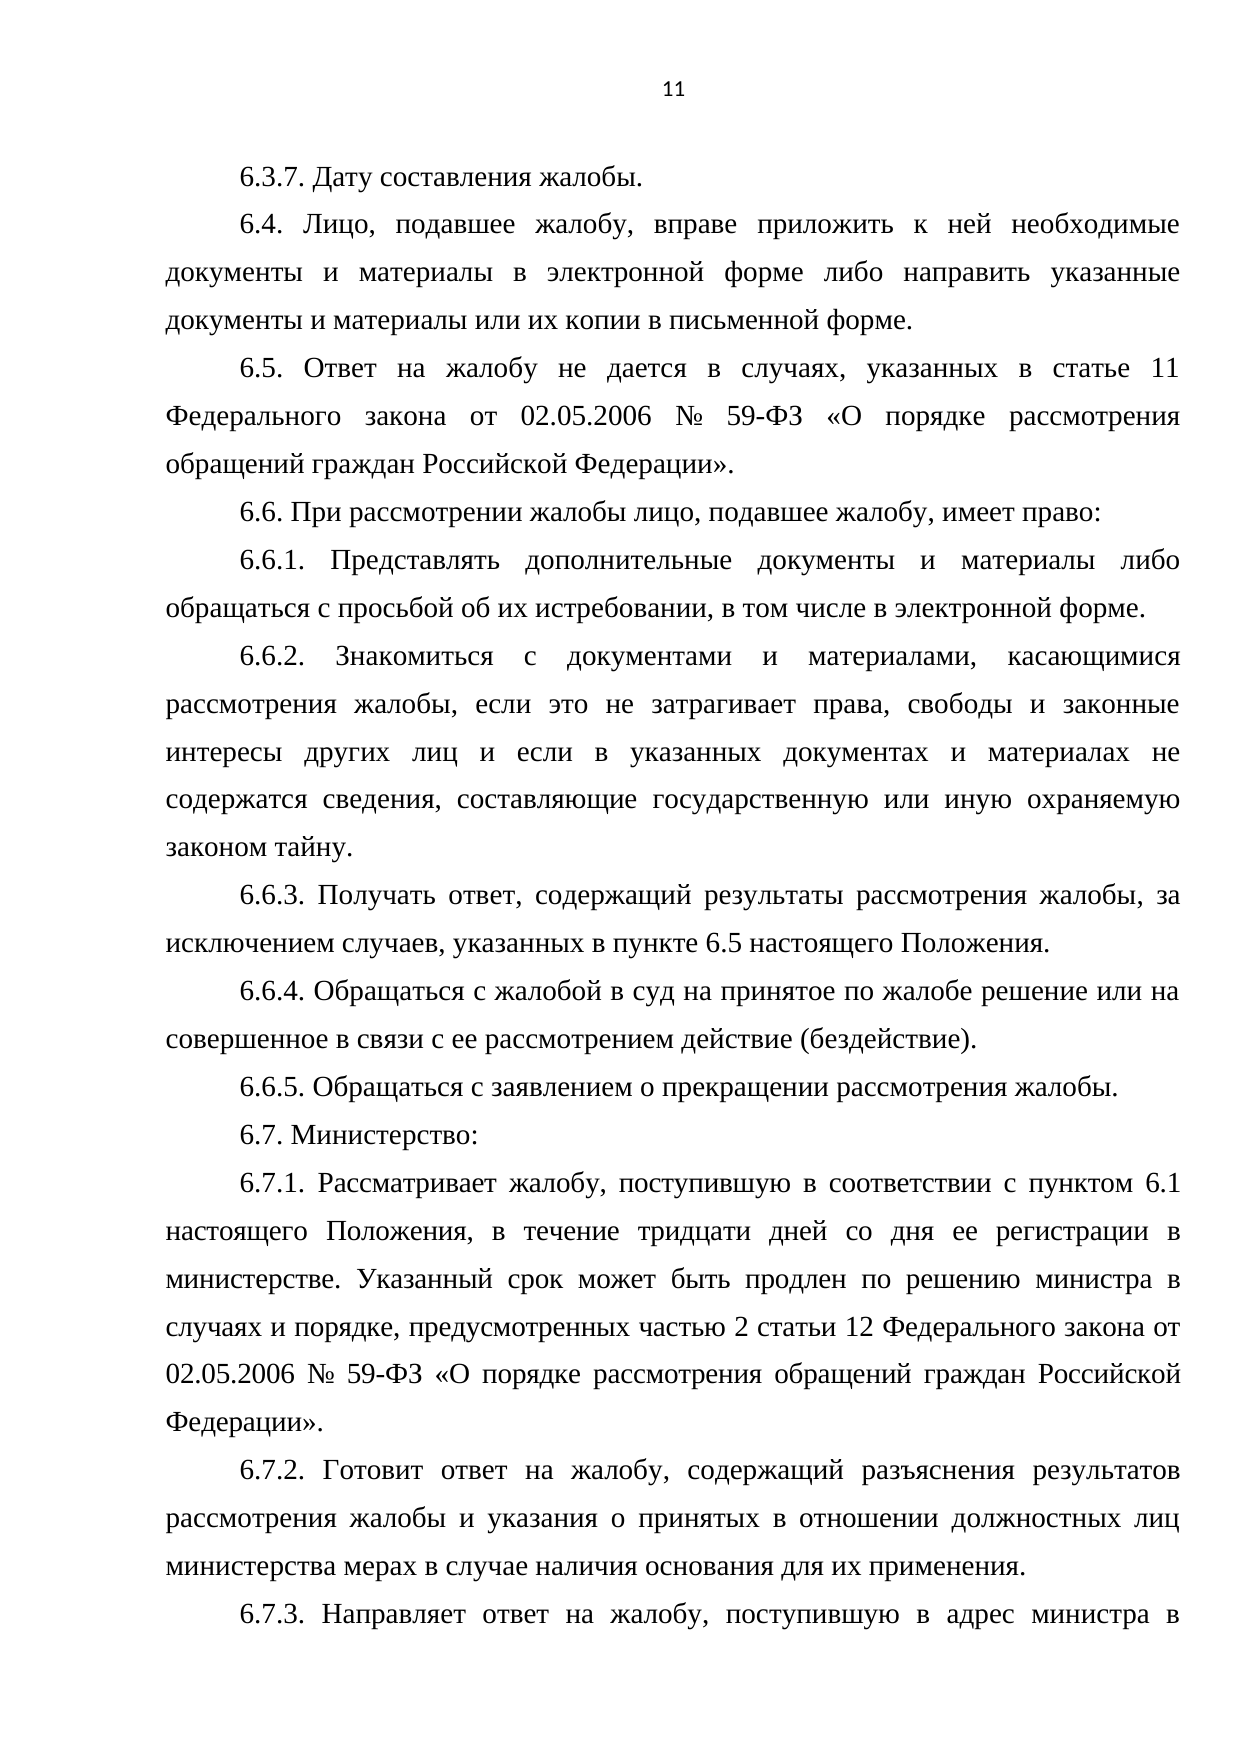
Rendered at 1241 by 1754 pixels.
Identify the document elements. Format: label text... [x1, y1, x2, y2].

text 6.5. Ответ на жалобу не дается в случаях, указанных в статье 11 Федерального закона от 02.05.2006 № 59-ФЗ «О порядке рассмотрения обращений граждан Российской Федерации». [165, 339, 1181, 483]
text 6.6.5. Обращаться с заявлением о прекращении рассмотрения жалобы. [165, 1058, 1181, 1106]
text 6.7.1. Рассматривает жалобу, поступившую в соответствии с пунктом 6.1 настоящего Положения, в течение тридцати дней со дня ее регистрации в министерстве. Указанный срок может быть продлен по решению министра в случаях и порядке, предусмотренных частью 2 статьи 12 Федерального закона от 02.05.2006 № 59-ФЗ «О порядке рассмотрения обращений граждан Российской Федерации». [165, 1154, 1181, 1441]
text 6.6.4. Обращаться с жалобой в суд на принятое по жалобе решение или на совершенное в связи с ее рассмотрением действие (бездействие). [165, 962, 1181, 1058]
text 6.6.1. Представлять дополнительные документы и материалы либо обращаться с просьбой об их истребовании, в том числе в электронной форме. [165, 531, 1181, 627]
text 6.6.2. Знакомиться с документами и материалами, касающимися рассмотрения жалобы, если это не затрагивает права, свободы и законные интересы других лиц и если в указанных документах и материалах не содержатся сведения, составляющие государственную или иную охраняемую законом тайну. [165, 627, 1181, 866]
text 6.7.2. Готовит ответ на жалобу, содержащий разъяснения результатов рассмотрения жалобы и указания о принятых в отношении должностных лиц министерства мерах в случае наличия основания для их применения. [165, 1441, 1181, 1585]
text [165, 1585, 1181, 1633]
text 6.7. Министерство: [165, 1106, 1181, 1154]
text 6.6. При рассмотрении жалобы лицо, подавшее жалобу, имеет право: [165, 483, 1181, 531]
text 6.4. Лицо, подавшее жалобу, вправе приложить к ней необходимые документы и материалы в электронной форме либо направить указанные документы и материалы или их копии в письменной форме. [165, 196, 1181, 339]
text 6.3.7. Дату составления жалобы. [165, 148, 1181, 196]
text 6.6.3. Получать ответ, содержащий результаты рассмотрения жалобы, за исключением случаев, указанных в пункте 6.5 настоящего Положения. [165, 866, 1181, 962]
